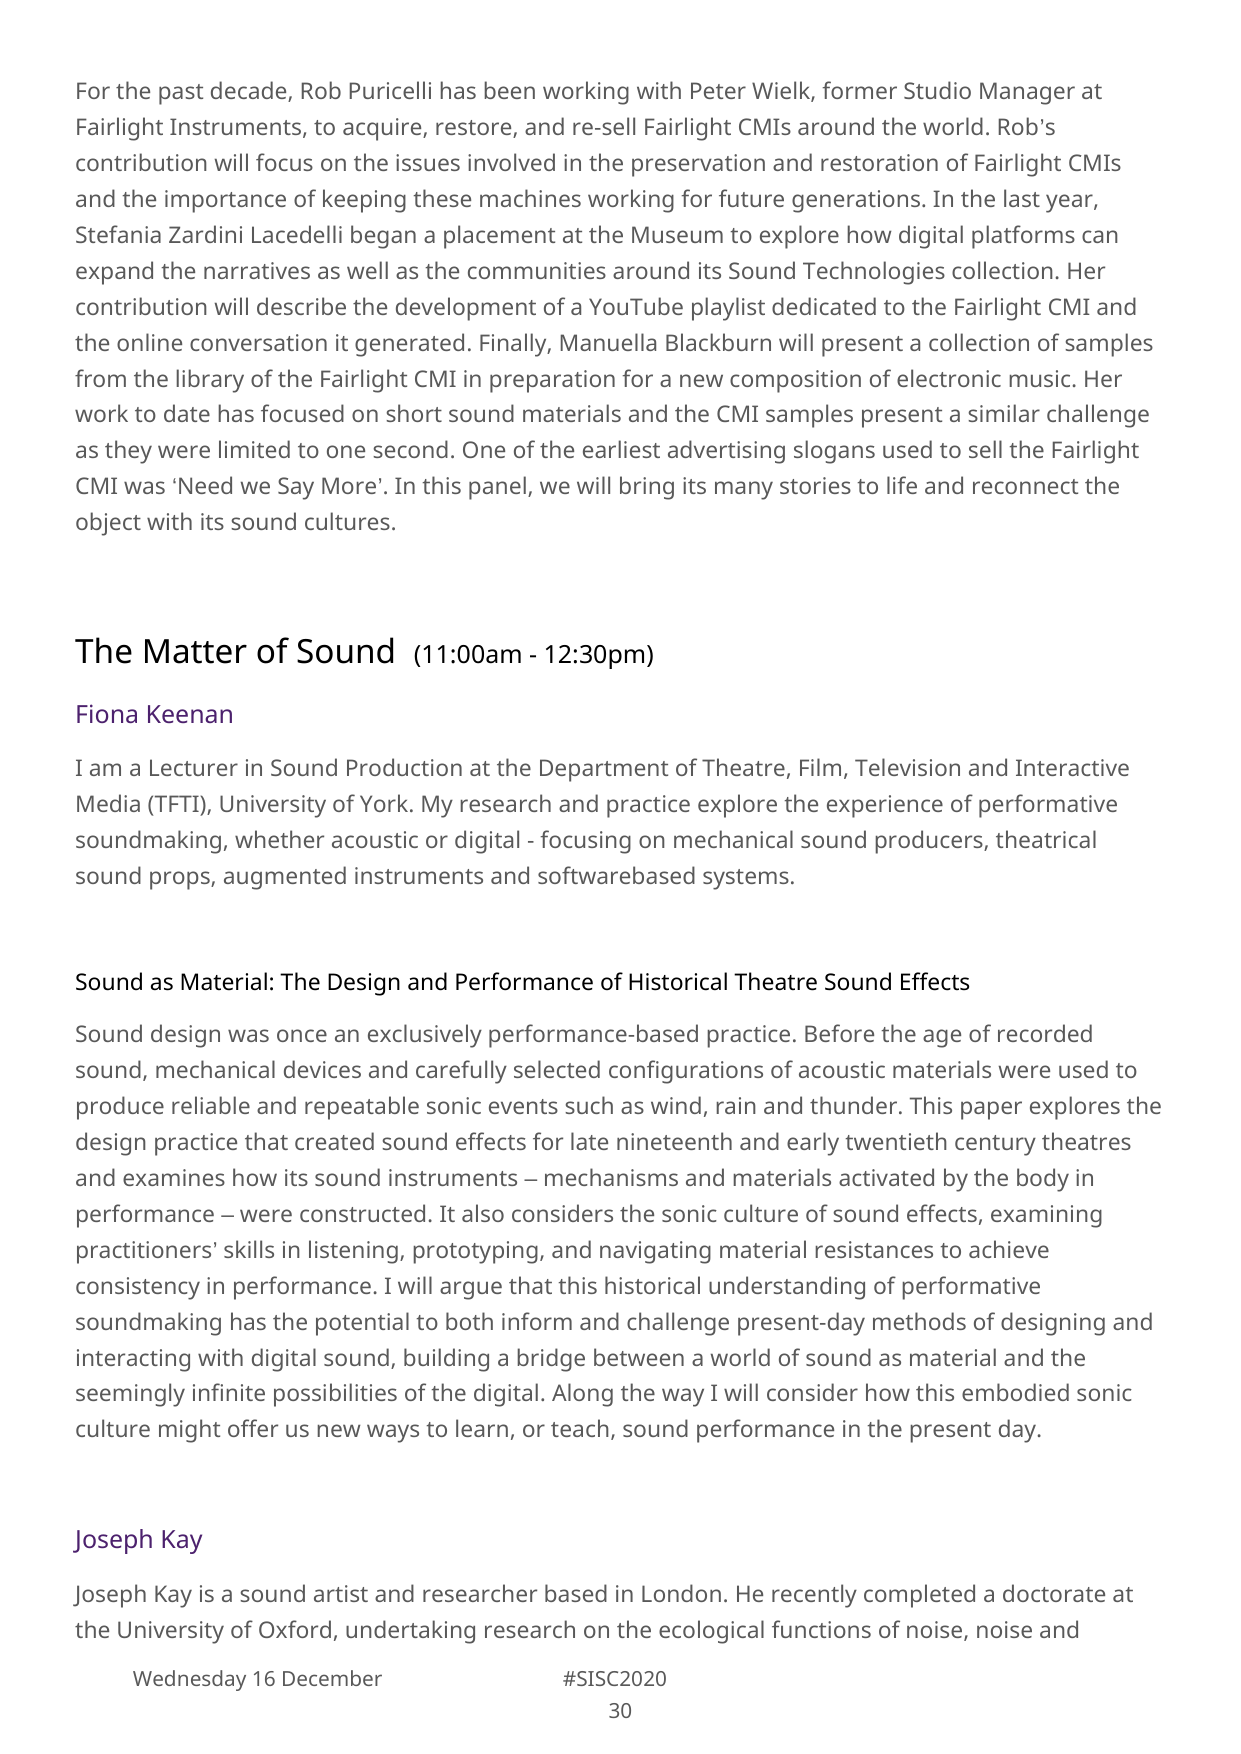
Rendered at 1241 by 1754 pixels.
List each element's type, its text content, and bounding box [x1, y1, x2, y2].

text Joseph Kay [75, 1522, 1165, 1556]
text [75, 1578, 1165, 1645]
text For the past decade, Rob Puricelli has been working with Peter Wielk, former Studio Manager at Fairlight Instruments, to acquire, restore, and re-sell Fairlight CMIs around the world. Rob’s contribution will focus on the issues involved in the preservation and restoration of Fairlight CMIs and the importance of keeping these machines working for future generations. In the last year, Stefania Zardini Lacedelli began a placement at the Museum to explore how digital platforms can expand the narratives as well as the communities around its Sound Technologies collection. Her contribution will describe the development of a YouTube playlist dedicated to the Fairlight CMI and the online conversation it generated. Finally, Manuella Blackburn will present a collection of samples from the library of the Fairlight CMI in preparation for a new composition of electronic music. Her work to date has focused on short sound materials and the CMI samples present a similar challenge as they were limited to one second. One of the earliest advertising slogans used to sell the Fairlight CMI was ‘Need we Say More’. In this panel, we will bring its many stories to life and reconnect the object with its sound cultures. [75, 75, 1165, 537]
text Sound as Material: The Design and Performance of Historical Theatre Sound Effects [75, 965, 1165, 997]
text Sound design was once an exclusively performance-based practice. Before the age of recorded sound, mechanical devices and carefully selected configurations of acoustic materials were used to produce reliable and repeatable sonic events such as wind, rain and thunder. This paper explores the design practice that created sound effects for late nineteenth and early twentieth century theatres and examines how its sound instruments – mechanisms and materials activated by the body in performance – were constructed. It also considers the sonic culture of sound effects, examining practitioners’ skills in listening, prototyping, and navigating material resistances to achieve consistency in performance. I will argue that this historical understanding of performative soundmaking has the potential to both inform and challenge present-day methods of designing and interacting with digital sound, building a bridge between a world of sound as material and the seemingly infinite possibilities of the digital. Along the way I will consider how this embodied sonic culture might offer us new ways to learn, or teach, sound performance in the present day. [75, 1018, 1165, 1444]
text Fiona Keenan [75, 697, 1165, 731]
text The Matter of Sound (11:00am - 12:30pm) [75, 628, 1165, 673]
text I am a Lecturer in Sound Production at the Department of Theatre, Film, Television and Interactive Media (TFTI), University of York. My research and practice explore the experience of performative soundmaking, whether acoustic or digital - focusing on mechanical sound producers, theatrical sound props, augmented instruments and softwarebased systems. [75, 752, 1165, 891]
